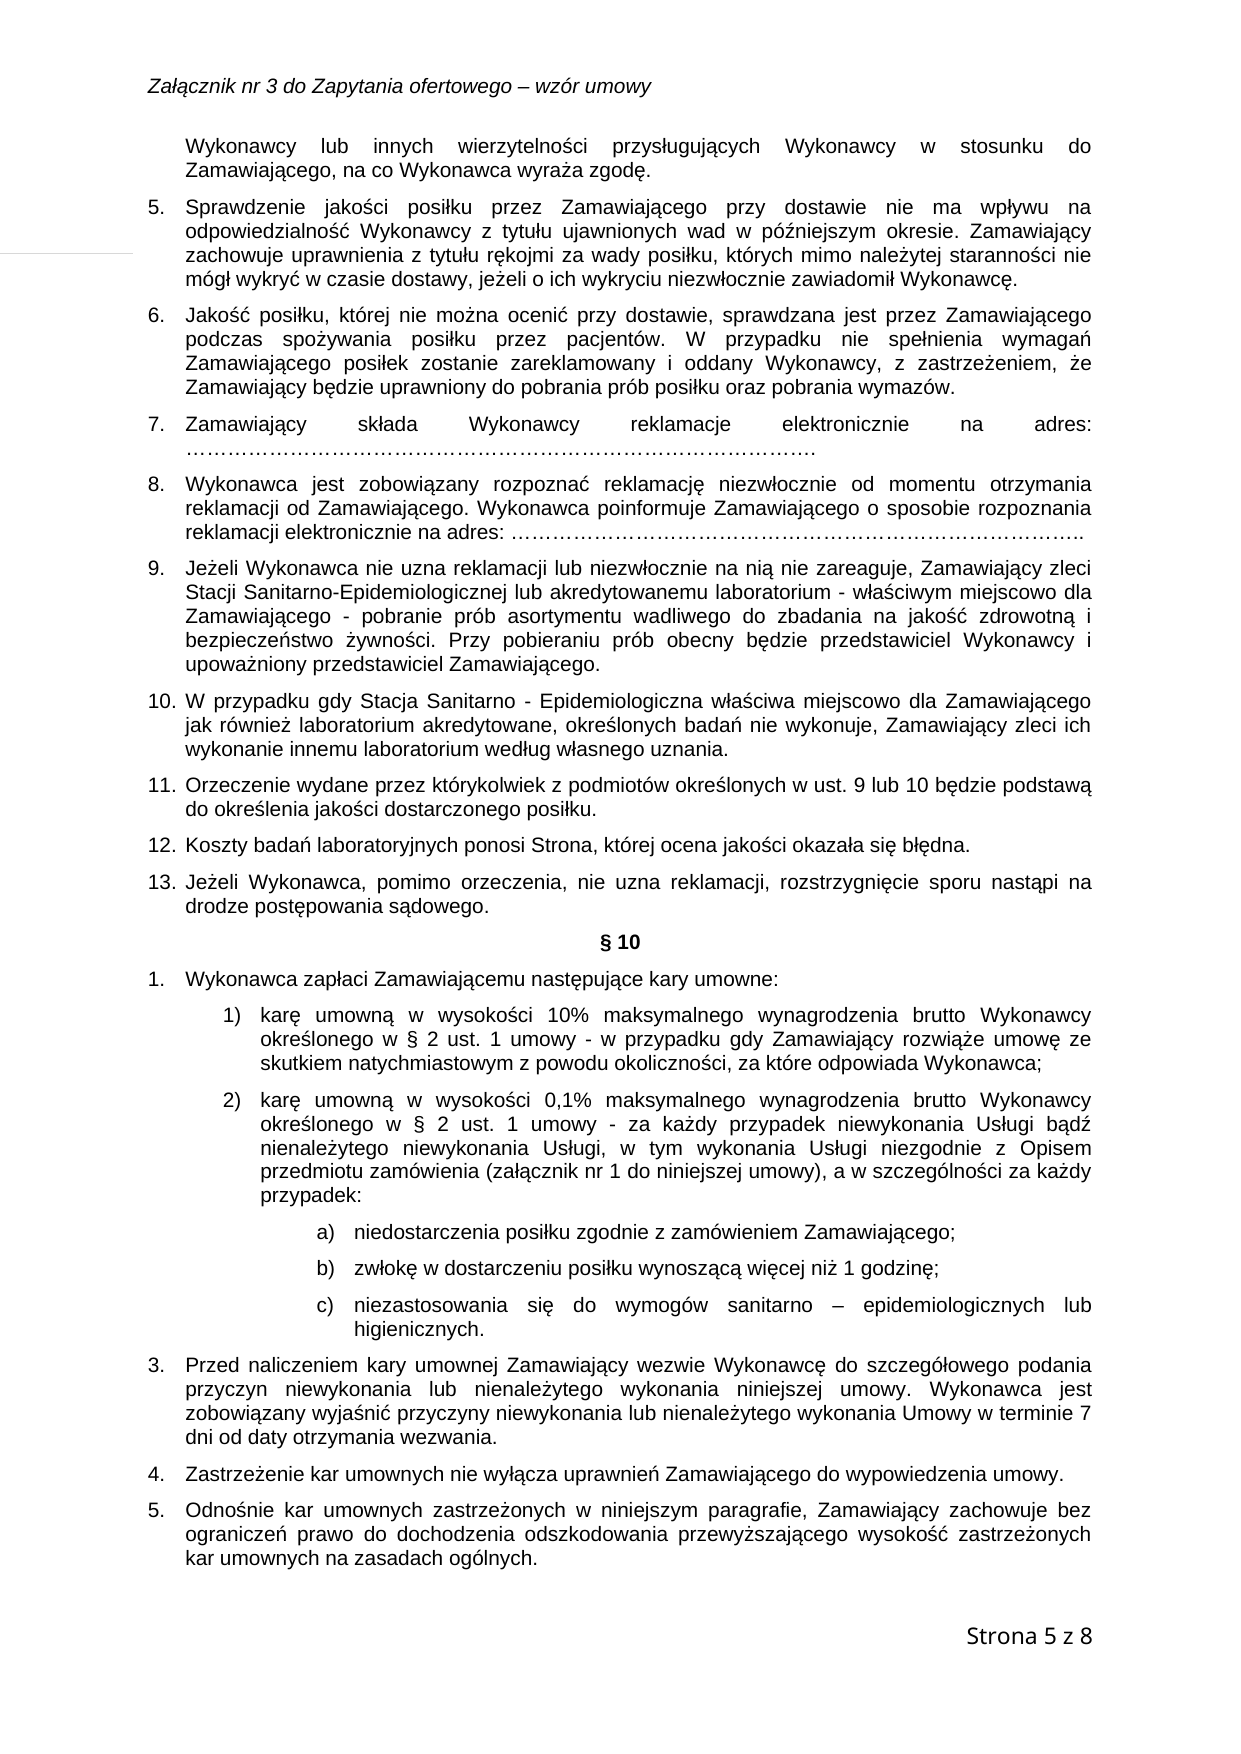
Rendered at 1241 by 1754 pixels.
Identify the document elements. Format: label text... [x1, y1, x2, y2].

list Zastrzeżenie kar umownych nie wyłącza uprawnień Zamawiającego do wypowiedzenia umowy. [148, 1461, 1092, 1485]
list Jakość posiłku, której nie można ocenić przy dostawie, sprawdzana jest przez Zamawiającego podczas spożywania posiłku przez pacjentów. W przypadku nie spełnienia wymagań Zamawiającego posiłek zostanie zareklamowany i oddany Wykonawcy, z zastrzeżeniem, że Zamawiający będzie uprawniony do pobrania prób posiłku oraz pobrania wymazów. [148, 303, 1092, 399]
list Orzeczenie wydane przez którykolwiek z podmiotów określonych w ust. 9 lub 10 będzie podstawą do określenia jakości dostarczonego posiłku. [148, 773, 1092, 821]
list Jeżeli Wykonawca, pomimo orzeczenia, nie uzna reklamacji, rozstrzygnięcie sporu nastąpi na drodze postępowania sądowego. [148, 870, 1092, 918]
list Zamawiający składa Wykonawcy reklamacje elektronicznie na adres: ………………………………………………………………………………. [148, 411, 1092, 459]
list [148, 134, 1092, 182]
list niezastosowania się do wymogów sanitarno – epidemiologicznych lub higienicznych. [316, 1293, 1092, 1341]
list Wykonawca jest zobowiązany rozpoznać reklamację niezwłocznie od momentu otrzymania reklamacji od Zamawiającego. Wykonawca poinformuje Zamawiającego o sposobie rozpoznania reklamacji elektronicznie na adres: ……………………………………………………………………….. [148, 472, 1092, 544]
list Sprawdzenie jakości posiłku przez Zamawiającego przy dostawie nie ma wpływu na odpowiedzialność Wykonawcy z tytułu ujawnionych wad w późniejszym okresie. Zamawiający zachowuje uprawnienia z tytułu rękojmi za wady posiłku, których mimo należytej staranności nie mógł wykryć w czasie dostawy, jeżeli o ich wykryciu niezwłocznie zawiadomił Wykonawcę. [148, 195, 1092, 291]
list zwłokę w dostarczeniu posiłku wynoszącą więcej niż 1 godzinę; [316, 1256, 1092, 1280]
list Przed naliczeniem kary umownej Zamawiający wezwie Wykonawcę do szczegółowego podania przyczyn niewykonania lub nienależytego wykonania niniejszej umowy. Wykonawca jest zobowiązany wyjaśnić przyczyny niewykonania lub nienależytego wykonania Umowy w terminie 7 dni od daty otrzymania wezwania. [148, 1353, 1092, 1449]
list karę umowną w wysokości 0,1% maksymalnego wynagrodzenia brutto Wykonawcy określonego w § 2 ust. 1 umowy - za każdy przypadek niewykonania Usługi bądź nienależytego niewykonania Usługi, w tym wykonania Usługi niezgodnie z Opisem przedmiotu zamówienia (załącznik nr 1 do niniejszej umowy), a w szczególności za każdy przypadek: [223, 1087, 1092, 1207]
text § 10 [148, 930, 1092, 954]
list Koszty badań laboratoryjnych ponosi Strona, której ocena jakości okazała się błędna. [148, 833, 1092, 857]
list karę umowną w wysokości 10% maksymalnego wynagrodzenia brutto Wykonawcy określonego w § 2 ust. 1 umowy - w przypadku gdy Zamawiający rozwiąże umowę ze skutkiem natychmiastowym z powodu okoliczności, za które odpowiada Wykonawca; [223, 1003, 1092, 1075]
list Odnośnie kar umownych zastrzeżonych w niniejszym paragrafie, Zamawiający zachowuje bez ograniczeń prawo do dochodzenia odszkodowania przewyższającego wysokość zastrzeżonych kar umownych na zasadach ogólnych. [148, 1498, 1092, 1570]
list niedostarczenia posiłku zgodnie z zamówieniem Zamawiającego; [316, 1220, 1092, 1244]
list W przypadku gdy Stacja Sanitarno - Epidemiologiczna właściwa miejscowo dla Zamawiającego jak również laboratorium akredytowane, określonych badań nie wykonuje, Zamawiający zleci ich wykonanie innemu laboratorium według własnego uznania. [148, 688, 1092, 760]
list Jeżeli Wykonawca nie uzna reklamacji lub niezwłocznie na nią nie zareaguje, Zamawiający zleci Stacji Sanitarno-Epidemiologicznej lub akredytowanemu laboratorium - właściwym miejscowo dla Zamawiającego - pobranie prób asortymentu wadliwego do zbadania na jakość zdrowotną i bezpieczeństwo żywności. Przy pobieraniu prób obecny będzie przedstawiciel Wykonawcy i upoważniony przedstawiciel Zamawiającego. [148, 556, 1092, 676]
list Wykonawca zapłaci Zamawiającemu następujące kary umowne: [148, 967, 1092, 991]
